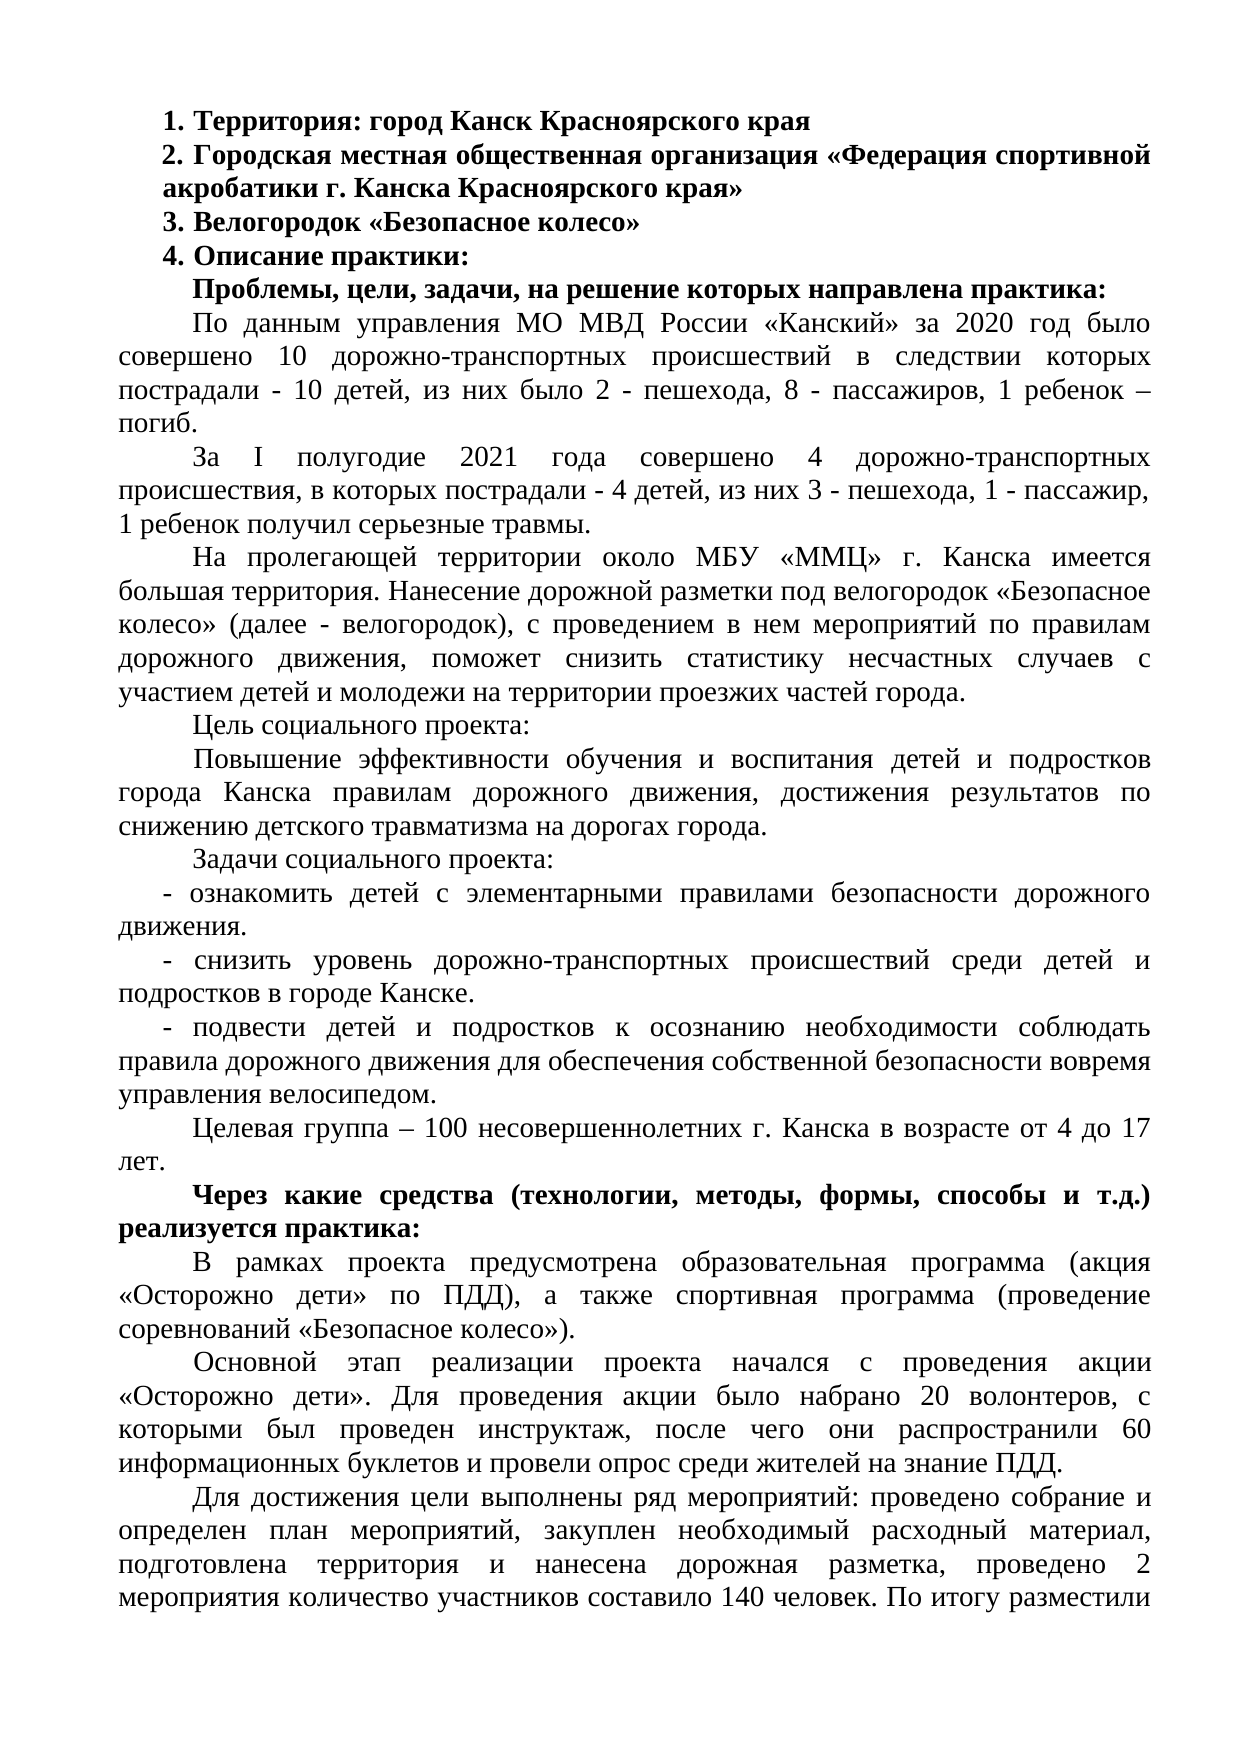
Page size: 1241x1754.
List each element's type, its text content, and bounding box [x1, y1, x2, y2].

text По данным управления МО МВД России «Канский» за 2020 год было совершено 10 дорожно-транспортных происшествий в следствии которых пострадали - 10 детей, из них было 2 - пешехода, 8 - пассажиров, 1 ребенок – погиб. [118, 305, 1152, 439]
text - ознакомить детей с элементарными правилами безопасности дорожного движения. [118, 875, 1152, 942]
list Цель социального проекта: [192, 707, 1152, 741]
text Через какие средства (технологии, методы, формы, способы и т.д.) реализуется практика: [118, 1177, 1152, 1244]
text Задачи социального проекта: [118, 841, 1152, 875]
text Повышение эффективности обучения и воспитания детей и подростков города Канска правилам дорожного движения, достижения результатов по снижению детского травматизма на дорогах города. [118, 741, 1152, 841]
list Территория: город Канск Красноярского края [118, 103, 1152, 137]
text На пролегающей территории около МБУ «ММЦ» г. Канска имеется большая территория. Нанесение дорожной разметки под велогородок «Безопасное колесо» (далее - велогородок), с проведением в нем мероприятий по правилам дорожного движения, поможет снизить статистику несчастных случаев с участием детей и молодежи на территории проезжих частей города. [118, 539, 1152, 707]
text За I полугодие 2021 года совершено 4 дорожно-транспортных происшествия, в которых пострадали - 4 детей, из них 3 - пешехода, 1 - пассажир, 1 ребенок получил серьезные травмы. [118, 439, 1152, 539]
text Основной этап реализации проекта начался с проведения акции «Осторожно дети». Для проведения акции было набрано 20 волонтеров, с которыми был проведен инструктаж, после чего они распространили 60 информационных буклетов и провели опрос среди жителей на знание ПДД. [118, 1344, 1152, 1479]
list Проблемы, цели, задачи, на решение которых направлена практика: [118, 271, 1152, 305]
list Описание практики: [133, 238, 1152, 271]
text - снизить уровень дорожно-транспортных происшествий среди детей и подростков в городе Канске. [118, 942, 1152, 1009]
text Целевая группа – 100 несовершеннолетних г. Канска в возрасте от 4 до 17 лет. [118, 1110, 1152, 1177]
list Велогородок «Безопасное колесо» [133, 204, 1152, 238]
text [118, 1479, 1152, 1613]
list Городская местная общественная организация «Федерация спортивной акробатики г. Канска Красноярского края» [161, 137, 1152, 204]
text - подвести детей и подростков к осознанию необходимости соблюдать правила дорожного движения для обеспечения собственной безопасности вовремя управления велосипедом. [118, 1009, 1152, 1110]
text В рамках проекта предусмотрена образовательная программа (акция «Осторожно дети» по ПДД), а также спортивная программа (проведение соревнований «Безопасное колесо»). [118, 1244, 1152, 1344]
